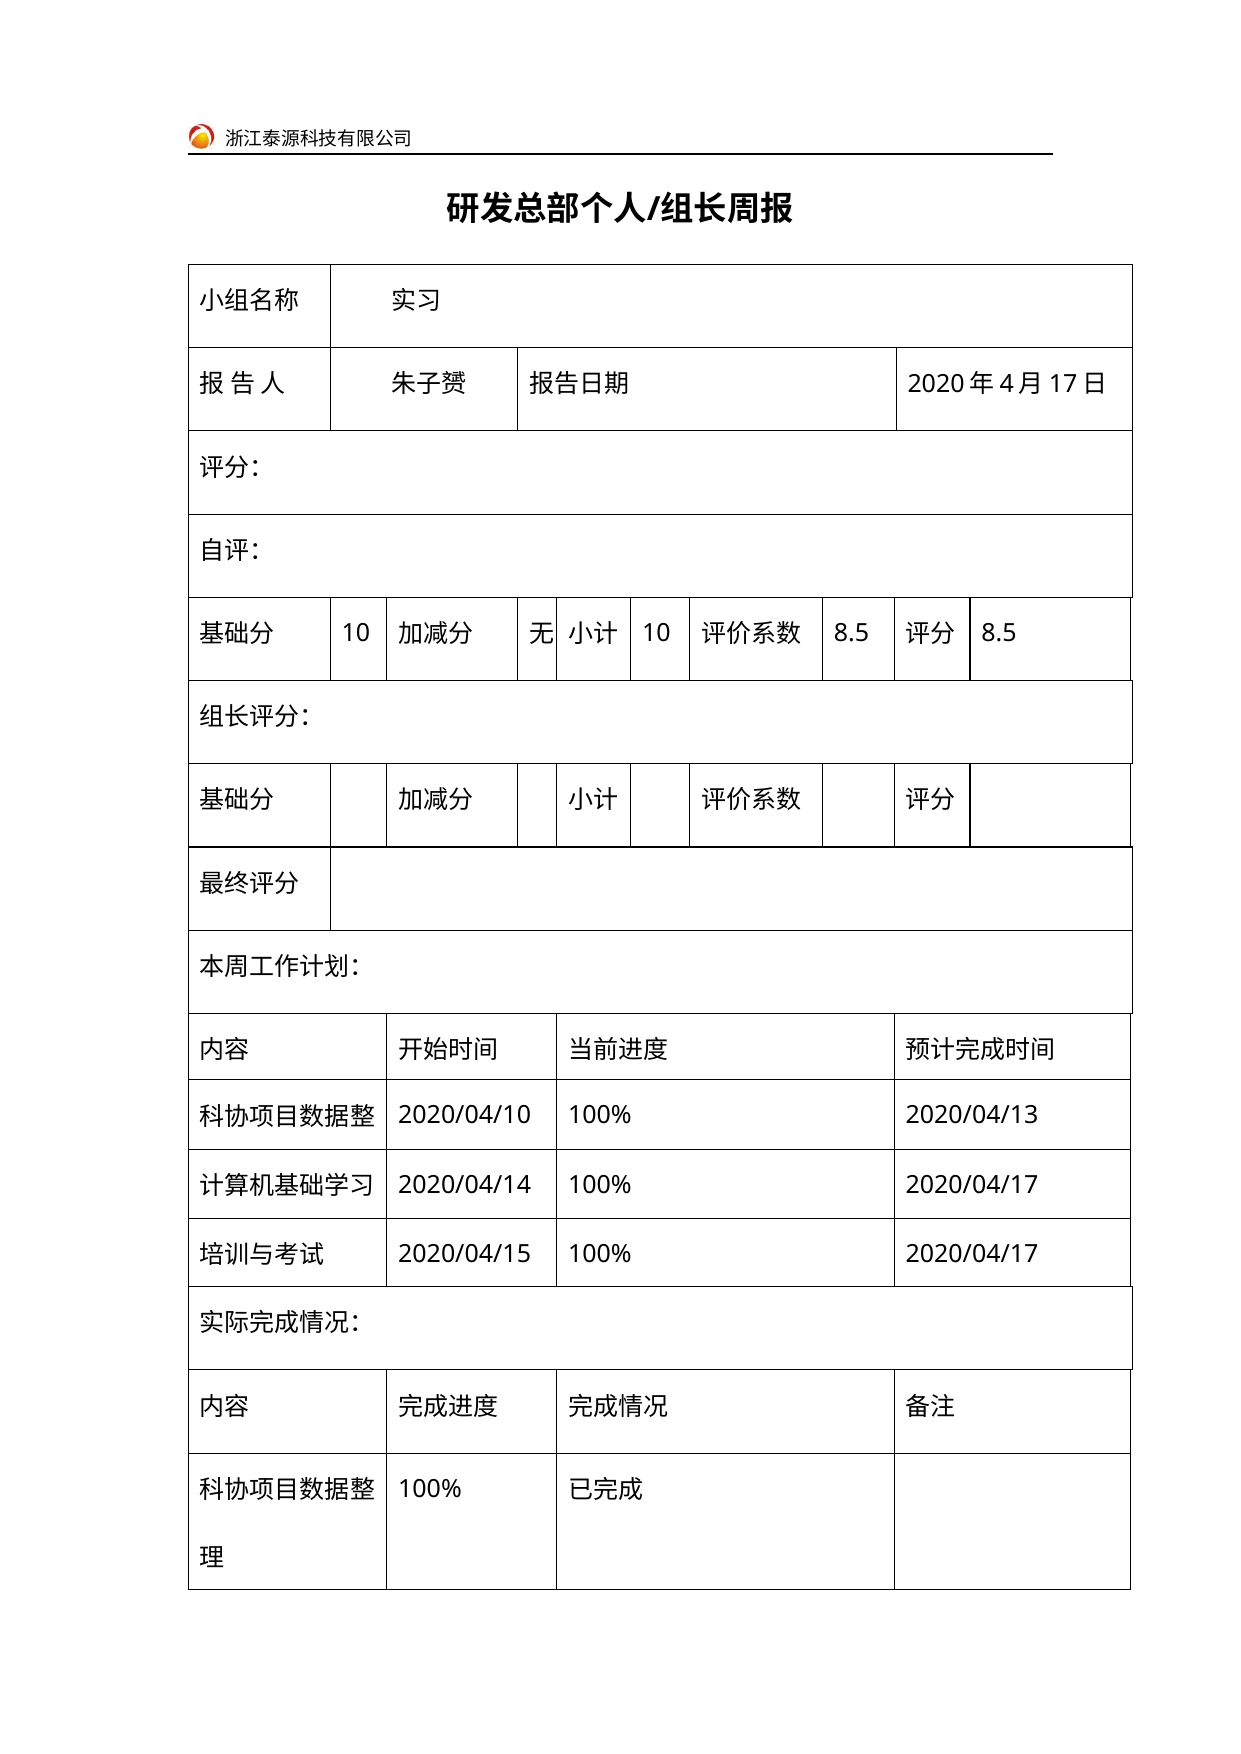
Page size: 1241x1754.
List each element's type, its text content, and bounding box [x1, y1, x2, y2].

table_cell 评分 [895, 598, 969, 680]
table_cell 报告日期 [518, 348, 896, 430]
table_cell 10 [631, 598, 689, 680]
table_cell 本周工作计划： [189, 931, 1132, 1013]
table_cell 加减分 [387, 598, 517, 680]
table_cell 10 [331, 598, 386, 680]
table_cell 小计 [557, 764, 630, 846]
table_cell [631, 764, 689, 846]
table_cell [331, 764, 386, 846]
table_cell 实际完成情况： [189, 1287, 1132, 1369]
table_cell 100% [387, 1454, 556, 1589]
table_cell 2020/04/10 [387, 1080, 556, 1149]
table_cell 100% [557, 1080, 894, 1149]
table_cell [823, 764, 894, 846]
table_cell [518, 764, 556, 846]
table_cell 8.5 [823, 598, 894, 680]
table_cell 加减分 [387, 764, 517, 846]
table_cell 科协项目数据整理 [189, 1080, 386, 1149]
table_cell 评分 [895, 764, 969, 846]
picture [187, 121, 217, 150]
table_cell 完成进度 [387, 1370, 556, 1452]
table_cell 2020/04/17 [895, 1219, 1130, 1286]
table_cell 评价系数 [690, 598, 822, 680]
table_cell 评分： [189, 431, 1132, 513]
table_cell 最终评分 [189, 848, 330, 929]
table_cell 2020年4月17日 [897, 348, 1132, 430]
table_cell 预计完成时间 [895, 1014, 1130, 1079]
table_cell 报 告 人 [189, 348, 330, 430]
table_cell 培训与考试 [189, 1219, 386, 1286]
table_cell 2020/04/17 [895, 1150, 1130, 1218]
table_cell 评价系数 [690, 764, 822, 846]
table_cell 2020/04/14 [387, 1150, 556, 1218]
table_cell [895, 1454, 1130, 1589]
table_cell 已完成 [557, 1454, 894, 1589]
table_cell 基础分 [189, 598, 330, 680]
table_cell [971, 764, 1130, 846]
table_cell 完成情况 [557, 1370, 894, 1452]
table_cell 100% [557, 1150, 894, 1218]
table_cell 内容 [189, 1370, 386, 1452]
table_cell 当前进度 [557, 1014, 894, 1079]
table_cell 2020/04/13 [895, 1080, 1130, 1149]
table_cell 备注 [895, 1370, 1130, 1452]
table_cell 小计 [557, 598, 630, 680]
table_cell 开始时间 [387, 1014, 556, 1079]
text 研发总部个人/组长周报 [187, 172, 1053, 239]
table_cell 组长评分： [189, 681, 1132, 763]
table_cell 内容 [189, 1014, 386, 1079]
table_header 小组名称 [189, 265, 330, 347]
table_cell 100% [557, 1219, 894, 1286]
table_cell 2020/04/15 [387, 1219, 556, 1286]
table_cell 科协项目数据整理 [189, 1454, 386, 1589]
table_header 实习 [331, 265, 1132, 347]
table_cell 朱子赟 [331, 348, 517, 430]
table_cell 计算机基础学习 [189, 1150, 386, 1218]
table_cell 无 [518, 598, 556, 680]
table_cell 基础分 [189, 764, 330, 846]
table_cell 自评： [189, 515, 1132, 597]
table_cell 8.5 [971, 598, 1130, 680]
table_cell [331, 848, 1132, 929]
